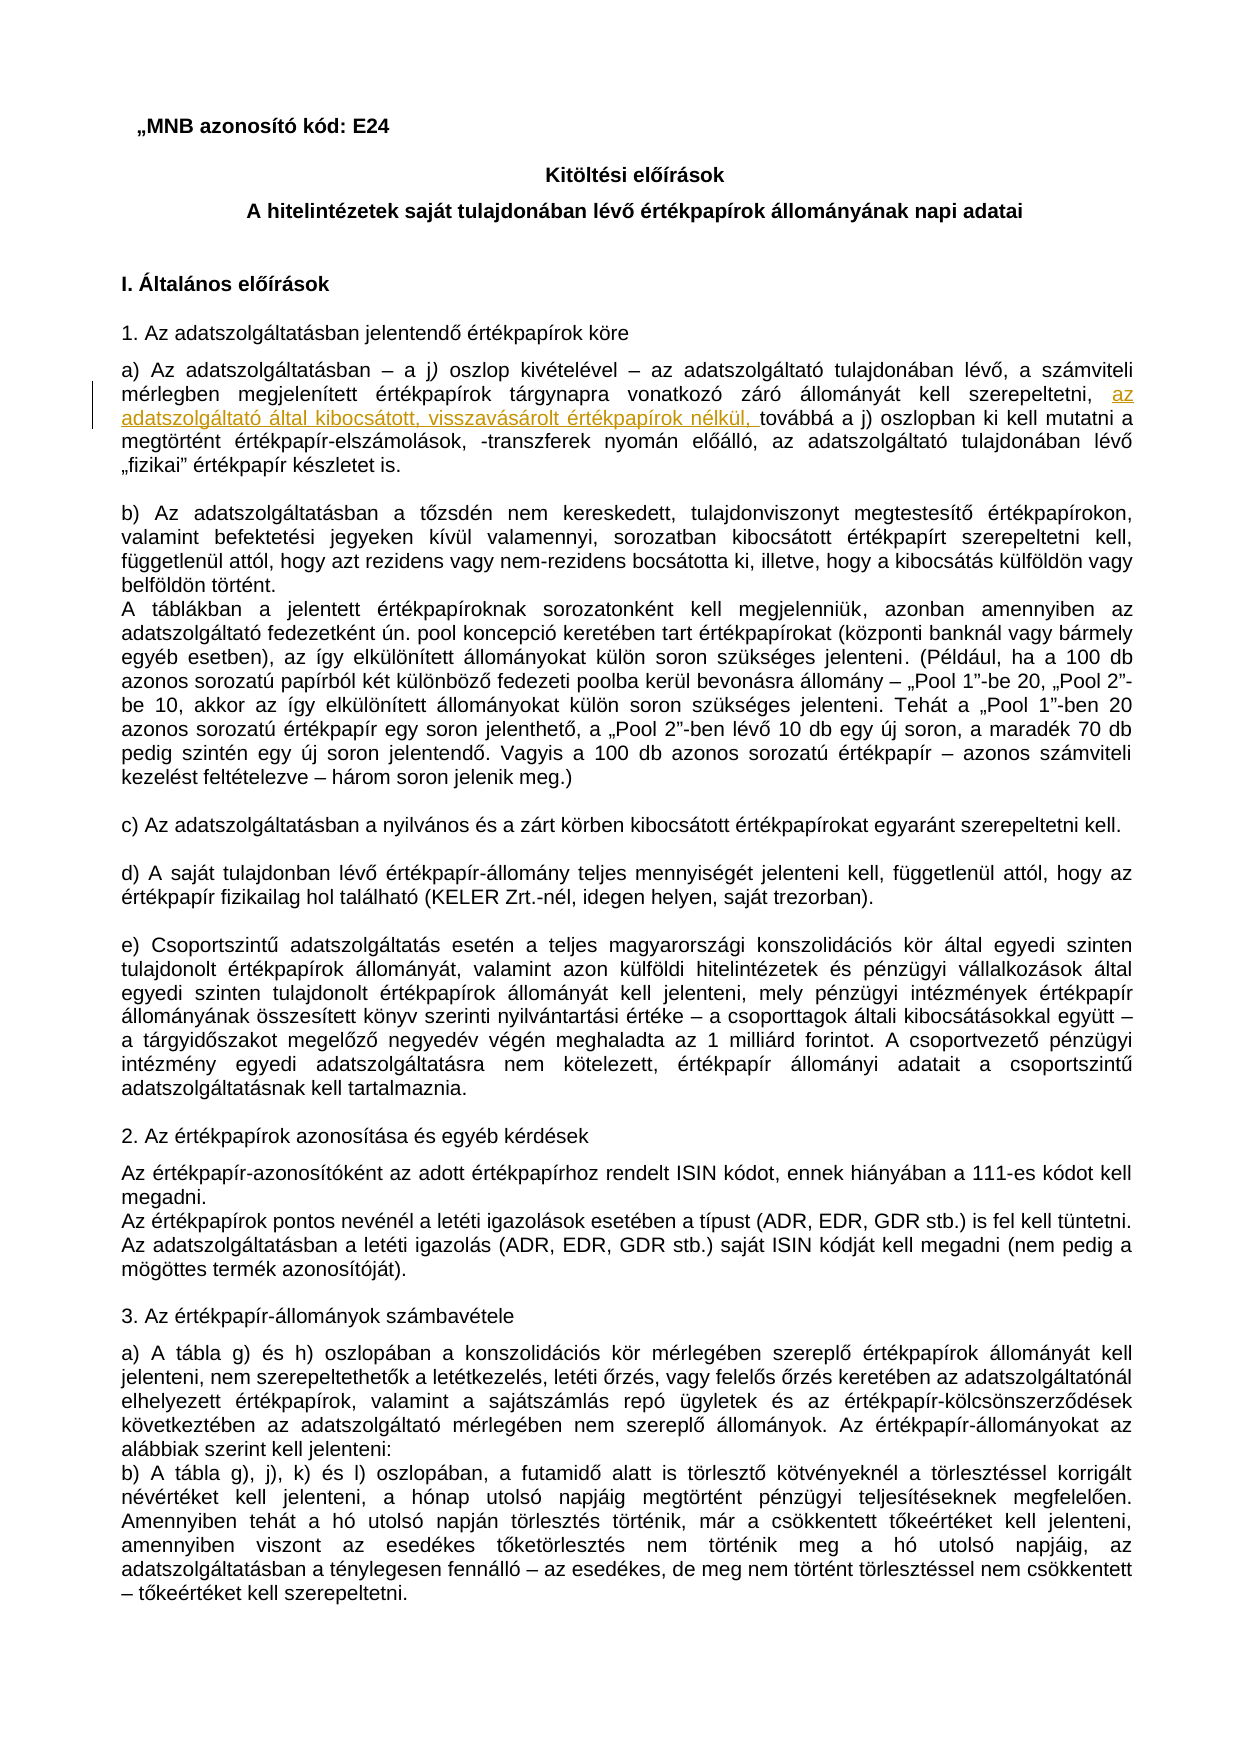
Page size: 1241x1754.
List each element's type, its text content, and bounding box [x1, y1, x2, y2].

text c) Az adatszolgáltatásban a nyilvános és a zárt körben kibocsátott értékpapírokat egyaránt szerepeltetni kell. [121, 813, 1134, 837]
text 2. Az értékpapírok azonosítása és egyéb kérdések [121, 1124, 1134, 1148]
text Az értékpapírok pontos nevénél a letéti igazolások esetében a típust (ADR, EDR, GDR stb.) is fel kell tüntetni. [121, 1208, 1134, 1232]
text Az adatszolgáltatásban a letéti igazolás (ADR, EDR, GDR stb.) saját ISIN kódját kell megadni (nem pedig a mögöttes termék azonosítóját). [121, 1232, 1134, 1280]
text 3. Az értékpapír-állományok számbavétele [121, 1304, 1134, 1328]
text Kitöltési előírások [136, 163, 1134, 187]
text I. Általános előírások [121, 272, 1134, 296]
text 1. Az adatszolgáltatásban jelentendő értékpapírok köre [121, 321, 1134, 345]
text Az értékpapír-azonosítóként az adott értékpapírhoz rendelt ISIN kódot, ennek hiányában a 111-es kódot kell megadni. [121, 1161, 1134, 1208]
text a) A tábla g) és h) oszlopában a konszolidációs kör mérlegében szereplő értékpapírok állományát kell jelenteni, nem szerepeltethetők a letétkezelés, letéti őrzés, vagy felelős őrzés keretében az adatszolgáltatónál elhelyezett értékpapírok, valamint a sajátszámlás repó ügyletek és az értékpapír-kölcsönszerződések következtében az adatszolgáltató mérlegében nem szereplő állományok. Az értékpapír-állományokat az alábbiak szerint kell jelenteni: [121, 1341, 1134, 1461]
text „MNB azonosító kód: E24 [136, 114, 1134, 138]
text d) A saját tulajdonban lévő értékpapír-állomány teljes mennyiségét jelenteni kell, függetlenül attól, hogy az értékpapír fizikailag hol található (KELER Zrt.-nél, idegen helyen, saját trezorban). [121, 861, 1134, 908]
text e) Csoportszintű adatszolgáltatás esetén a teljes magyarországi konszolidációs kör által egyedi szinten tulajdonolt értékpapírok állományát, valamint azon külföldi hitelintézetek és pénzügyi vállalkozások által egyedi szinten tulajdonolt értékpapírok állományát kell jelenteni, mely pénzügyi intézmények értékpapír állományának összesített könyv szerinti nyilvántartási értéke – a csoporttagok általi kibocsátásokkal együtt – a tárgyidőszakot megelőző negyedév végén meghaladta az 1 milliárd forintot. A csoportvezető pénzügyi intézmény egyedi adatszolgáltatásra nem kötelezett, értékpapír állományi adatait a csoportszintű adatszolgáltatásnak kell tartalmaznia. [121, 932, 1134, 1100]
text b) Az adatszolgáltatásban a tőzsdén nem kereskedett, tulajdonviszonyt megtestesítő értékpapírokon, valamint befektetési jegyeken kívül valamennyi, sorozatban kibocsátott értékpapírt szerepeltetni kell, függetlenül attól, hogy azt rezidens vagy nem-rezidens bocsátotta ki, illetve, hogy a kibocsátás külföldön vagy belföldön történt. [121, 501, 1134, 597]
text A hitelintézetek saját tulajdonában lévő értékpapírok állományának napi adatai [136, 199, 1134, 223]
text A táblákban a jelentett értékpapíroknak sorozatonként kell megjelenniük, azonban amennyiben az adatszolgáltató fedezetként ún. pool koncepció keretében tart értékpapírokat (központi banknál vagy bármely egyéb esetben), az így elkülönített állományokat külön soron szükséges jelenteni. (Például, ha a 100 db azonos sorozatú papírból két különböző fedezeti poolba kerül bevonásra állomány – „Pool 1”-be 20, „Pool 2”-be 10, akkor az így elkülönített állományokat külön soron szükséges jelenteni. Tehát a „Pool 1”-ben 20 azonos sorozatú értékpapír egy soron jelenthető, a „Pool 2”-ben lévő 10 db egy új soron, a maradék 70 db pedig szintén egy új soron jelentendő. Vagyis a 100 db azonos sorozatú értékpapír – azonos számviteli kezelést feltételezve – három soron jelenik meg.) [121, 597, 1134, 789]
text a) Az adatszolgáltatásban – a j) oszlop kivételével – az adatszolgáltató tulajdonában lévő, a számviteli mérlegben megjelenített értékpapírok tárgynapra vonatkozó záró állományát kell szerepeltetni, továbbá a j) oszlopban ki kell mutatni a megtörtént értékpapír-elszámolások, -transzferek nyomán előálló, az adatszolgáltató tulajdonában lévő „fizikai” értékpapír készletet is. [121, 357, 1134, 477]
text b) A tábla g), j), k) és l) oszlopában, a futamidő alatt is törlesztő kötvényeknél a törlesztéssel korrigált névértéket kell jelenteni, a hónap utolsó napjáig megtörtént pénzügyi teljesítéseknek megfelelően. Amennyiben tehát a hó utolsó napján törlesztés történik, már a csökkentett tőkeértéket kell jelenteni, amennyiben viszont az esedékes tőketörlesztés nem történik meg a hó utolsó napjáig, az adatszolgáltatásban a ténylegesen fennálló – az esedékes, de meg nem történt törlesztéssel nem csökkentett – tőkeértéket kell szerepeltetni. [121, 1461, 1134, 1604]
